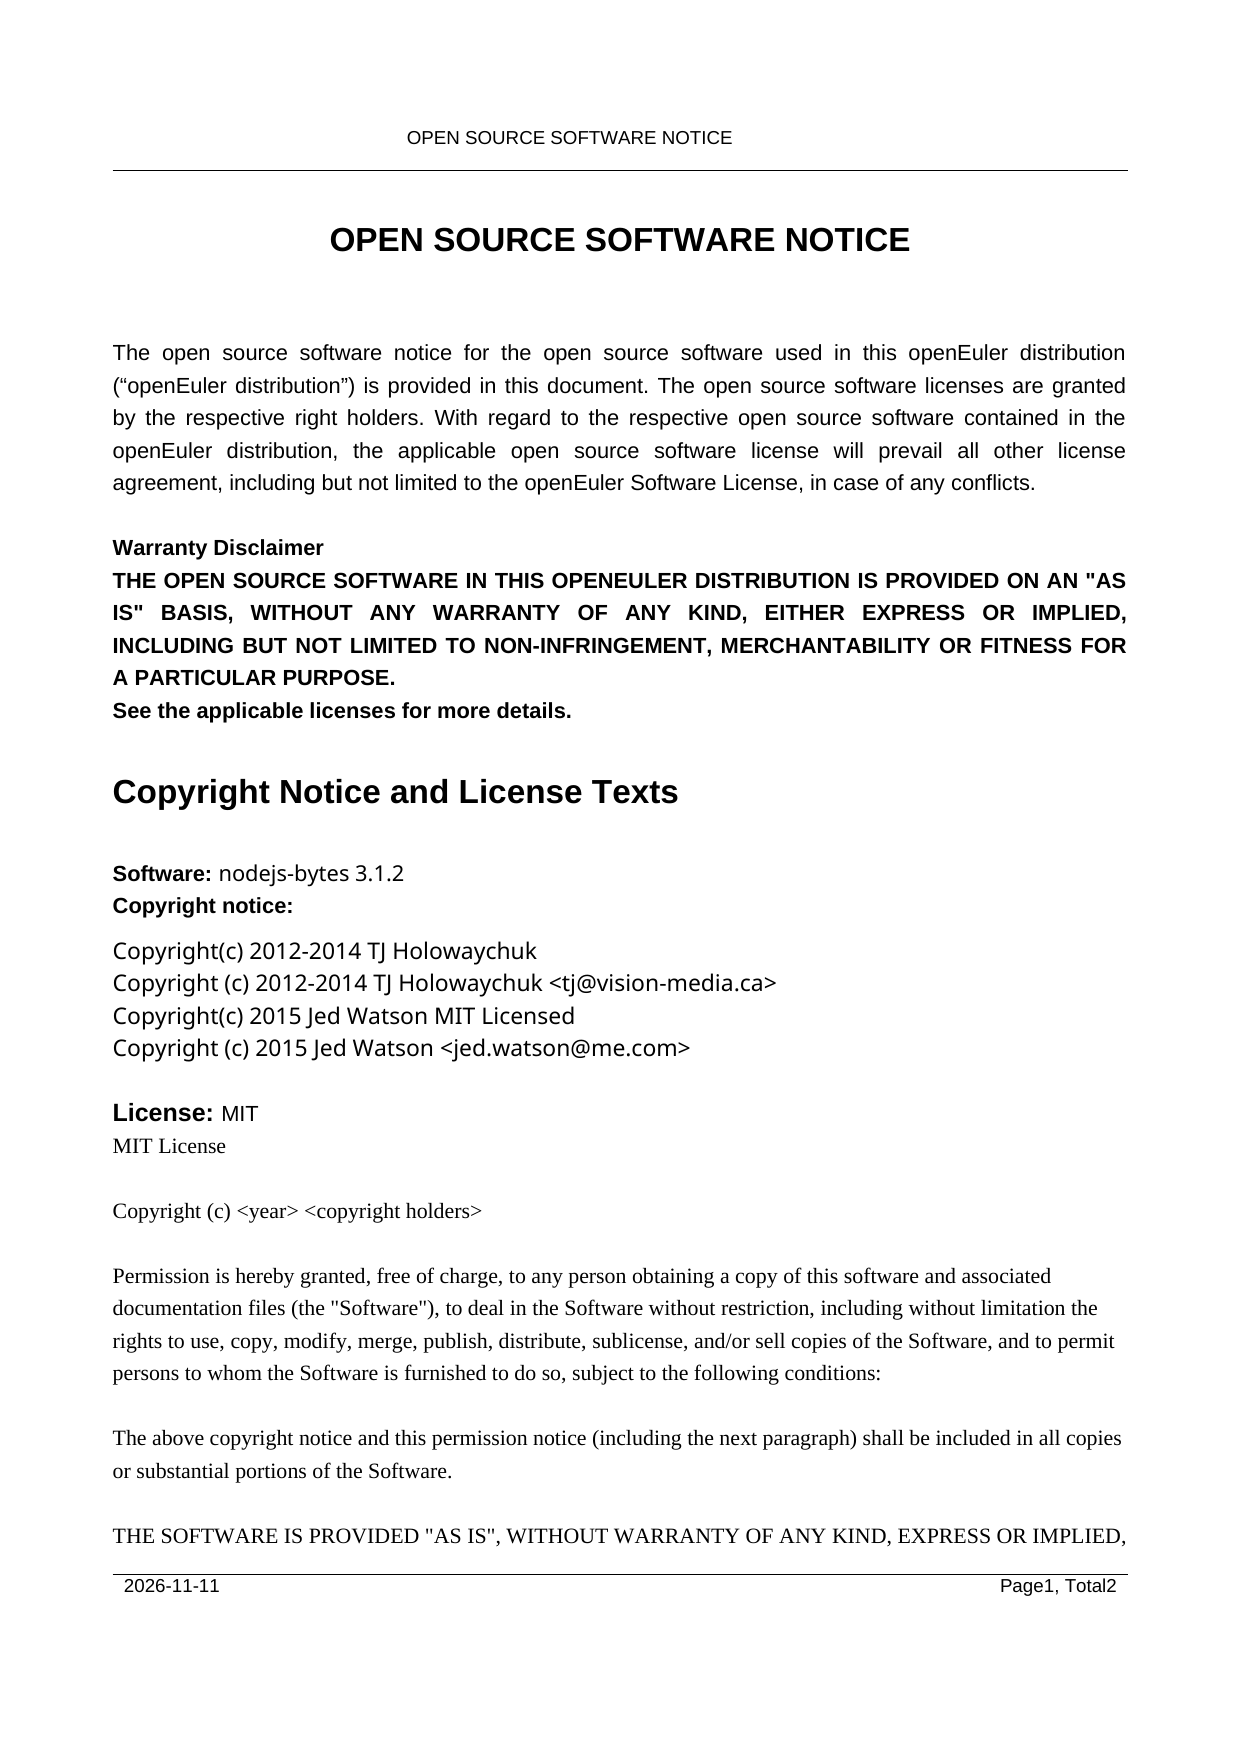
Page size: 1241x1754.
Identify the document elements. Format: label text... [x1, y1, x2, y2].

title Software: nodejs-bytes 3.1.2 [112, 856, 1128, 889]
text Copyright notice: [112, 889, 1128, 921]
text The open source software notice for the open source software used in this openEuler distribution (“openEuler distribution”) is provided in this document. The open source software licenses are granted by the respective right holders. With regard to the respective open source software contained in the openEuler distribution, the applicable open source software license will prevail all other license agreement, including but not limited to the openEuler Software License, in case of any conflicts. [112, 336, 1128, 499]
text Copyright(c) 2012-2014 TJ Holowaychuk Copyright (c) 2012-2014 TJ Holowaychuk <tj@vision-media.ca> Copyright(c) 2015 Jed Watson MIT Licensed Copyright (c) 2015 Jed Watson <jed.watson@me.com> [112, 934, 1128, 1096]
text THE OPEN SOURCE SOFTWARE IN THIS OPENEULER DISTRIBUTION IS PROVIDED ON AN "AS IS" BASIS, WITHOUT ANY WARRANTY OF ANY KIND, EITHER EXPRESS OR IMPLIED, INCLUDING BUT NOT LIMITED TO NON-INFRINGEMENT, MERCHANTABILITY OR FITNESS FOR A PARTICULAR PURPOSE. See the applicable licenses for more details. [112, 564, 1128, 726]
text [112, 1129, 1128, 1551]
text Warranty Disclaimer [112, 531, 1128, 564]
text Copyright Notice and License Texts [112, 759, 1128, 824]
text OPEN SOURCE SOFTWARE NOTICE [112, 206, 1128, 271]
text License: MIT [112, 1096, 1128, 1129]
